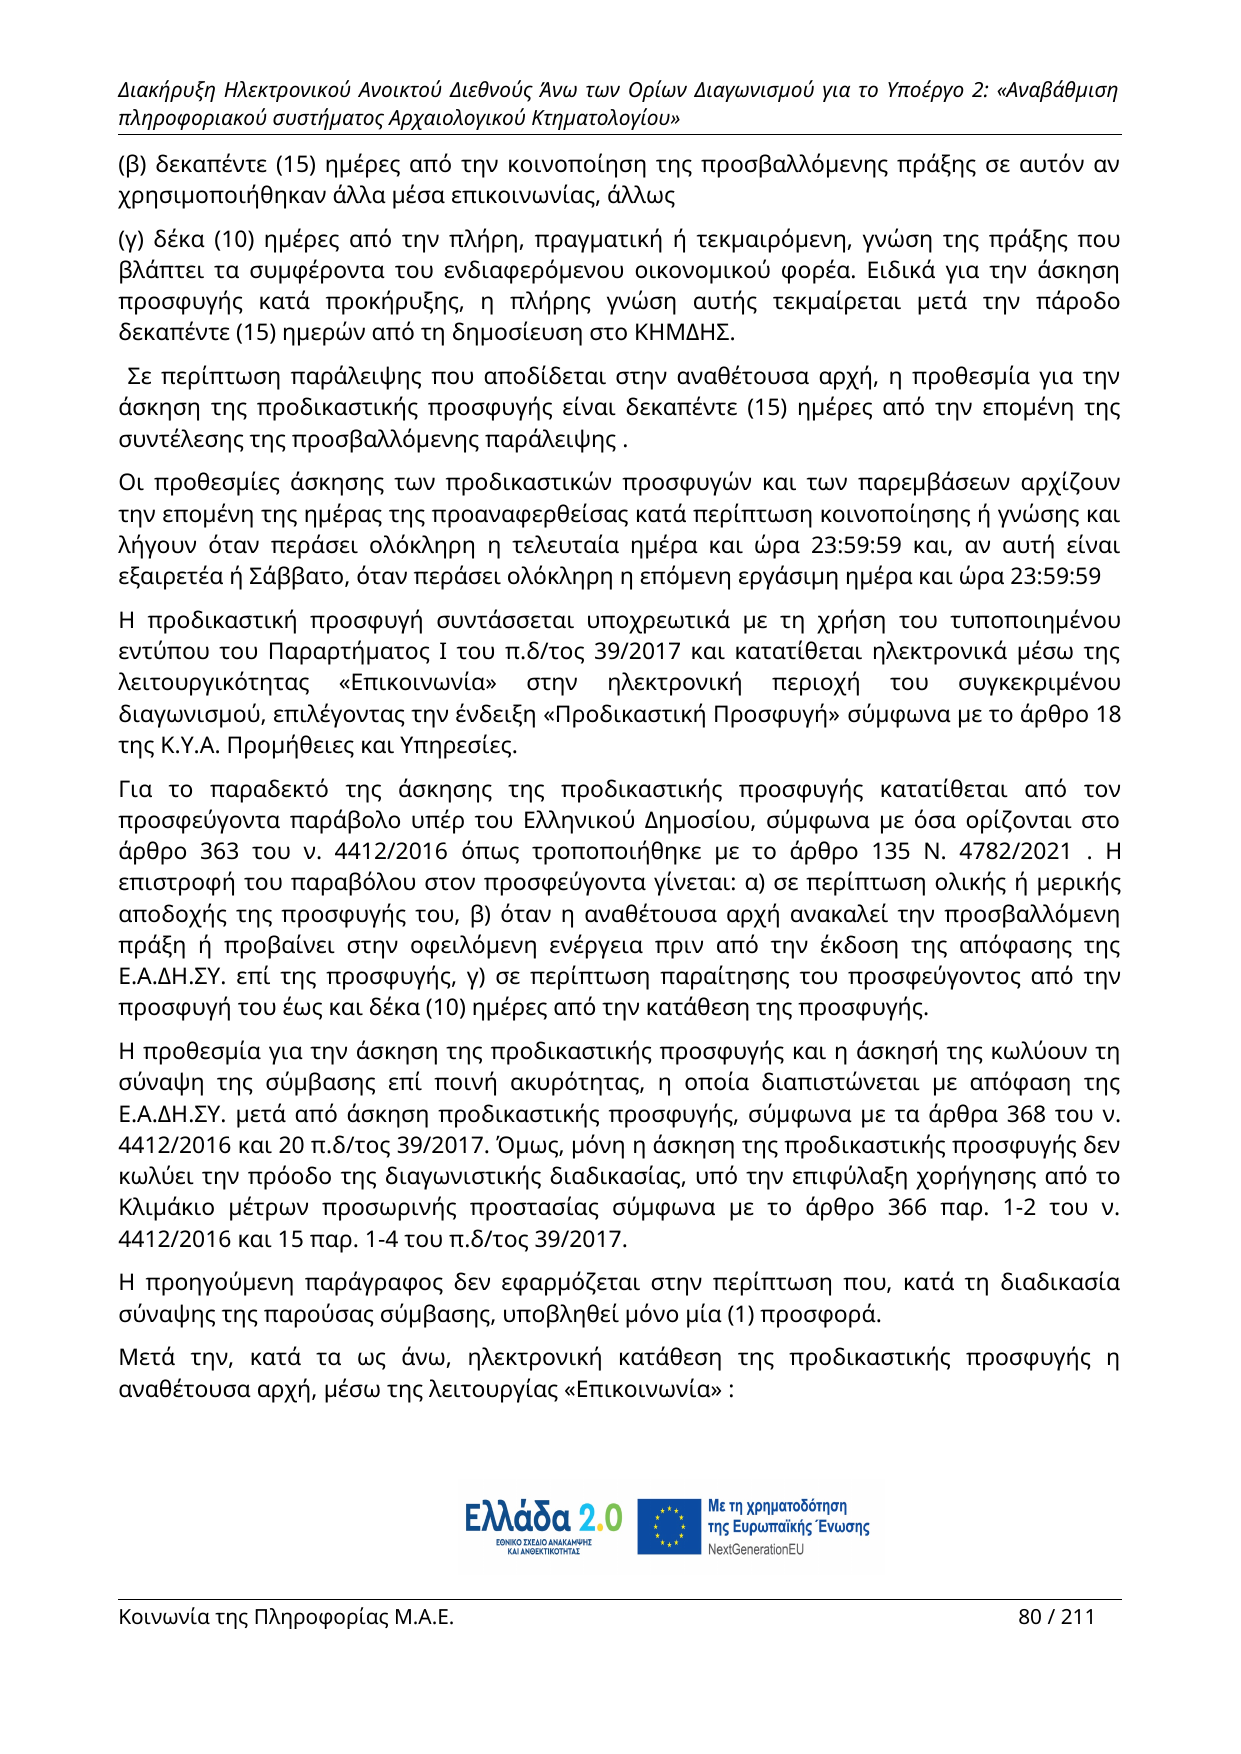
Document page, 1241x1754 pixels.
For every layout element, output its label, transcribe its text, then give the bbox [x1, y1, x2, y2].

text Οι προθεσμίες άσκησης των προδικαστικών προσφυγών και των παρεμβάσεων αρχίζουν την επομένη της ημέρας της προαναφερθείσας κατά περίπτωση κοινοποίησης ή γνώσης και λήγουν όταν περάσει ολόκληρη η τελευταία ημέρα και ώρα 23:59:59 και, αν αυτή είναι εξαιρετέα ή Σάββατο, όταν περάσει ολόκληρη η επόμενη εργάσιμη ημέρα και ώρα 23:59:59 [118, 466, 1122, 591]
text (γ) δέκα (10) ημέρες από την πλήρη, πραγματική ή τεκμαιρόμενη, γνώση της πράξης που βλάπτει τα συμφέροντα του ενδιαφερόμενου οικονομικού φορέα. Ειδικά για την άσκηση προσφυγής κατά προκήρυξης, η πλήρης γνώση αυτής τεκμαίρεται μετά την πάροδο δεκαπέντε (15) ημερών από τη δημοσίευση στο ΚΗΜΔΗΣ. [118, 222, 1122, 347]
text Σε περίπτωση παράλειψης που αποδίδεται στην αναθέτουσα αρχή, η προθεσμία για την άσκηση της προδικαστικής προσφυγής είναι δεκαπέντε (15) ημέρες από την επομένη της συντέλεσης της προσβαλλόμενης παράλειψης . [118, 360, 1122, 454]
picture [457, 1479, 885, 1575]
text Η προδικαστική προσφυγή συντάσσεται υποχρεωτικά με τη χρήση του τυποποιημένου εντύπου του Παραρτήματος Ι του π.δ/τος 39/2017 και κατατίθεται ηλεκτρονικά μέσω της λειτουργικότητας «Επικοινωνία» στην ηλεκτρονική περιοχή του συγκεκριμένου διαγωνισμού, επιλέγοντας την ένδειξη «Προδικαστική Προσφυγή» σύμφωνα με το άρθρο 18 της Κ.Υ.Α. Προμήθειες και Υπηρεσίες. [118, 604, 1122, 760]
text (β) δεκαπέντε (15) ημέρες από την κοινοποίηση της προσβαλλόμενης πράξης σε αυτόν αν χρησιμοποιήθηκαν άλλα μέσα επικοινωνίας, άλλως [118, 147, 1122, 210]
text Μετά την, κατά τα ως άνω, ηλεκτρονική κατάθεση της προδικαστικής προσφυγής η αναθέτουσα αρχή, μέσω της λειτουργίας «Επικοινωνία» : [118, 1341, 1122, 1404]
text Η προθεσμία για την άσκηση της προδικαστικής προσφυγής και η άσκησή της κωλύουν τη σύναψη της σύμβασης επί ποινή ακυρότητας, η οποία διαπιστώνεται με απόφαση της Ε.Α.ΔΗ.ΣΥ. μετά από άσκηση προδικαστικής προσφυγής, σύμφωνα με τα άρθρα 368 του ν. 4412/2016 και 20 π.δ/τος 39/2017. Όμως, μόνη η άσκηση της προδικαστικής προσφυγής δεν κωλύει την πρόοδο της διαγωνιστικής διαδικασίας, υπό την επιφύλαξη χορήγησης από το Κλιμάκιο μέτρων προσωρινής προστασίας σύμφωνα με το άρθρο 366 παρ. 1-2 του ν. 4412/2016 και 15 παρ. 1-4 του π.δ/τος 39/2017. [118, 1035, 1122, 1254]
text Για το παραδεκτό της άσκησης της προδικαστικής προσφυγής κατατίθεται από τον προσφεύγοντα παράβολο υπέρ του Ελληνικού Δημοσίου, σύμφωνα με όσα ορίζονται στο άρθρο 363 του ν. 4412/2016 όπως τροποποιήθηκε με το άρθρο 135 Ν. 4782/2021 . Η επιστροφή του παραβόλου στον προσφεύγοντα γίνεται: α) σε περίπτωση ολικής ή μερικής αποδοχής της προσφυγής του, β) όταν η αναθέτουσα αρχή ανακαλεί την προσβαλλόμενη πράξη ή προβαίνει στην οφειλόμενη ενέργεια πριν από την έκδοση της απόφασης της Ε.Α.ΔΗ.ΣΥ. επί της προσφυγής, γ) σε περίπτωση παραίτησης του προσφεύγοντος από την προσφυγή του έως και δέκα (10) ημέρες από την κατάθεση της προσφυγής. [118, 772, 1122, 1022]
text Η προηγούμενη παράγραφος δεν εφαρμόζεται στην περίπτωση που, κατά τη διαδικασία σύναψης της παρούσας σύμβασης, υποβληθεί μόνο μία (1) προσφορά. [118, 1266, 1122, 1329]
